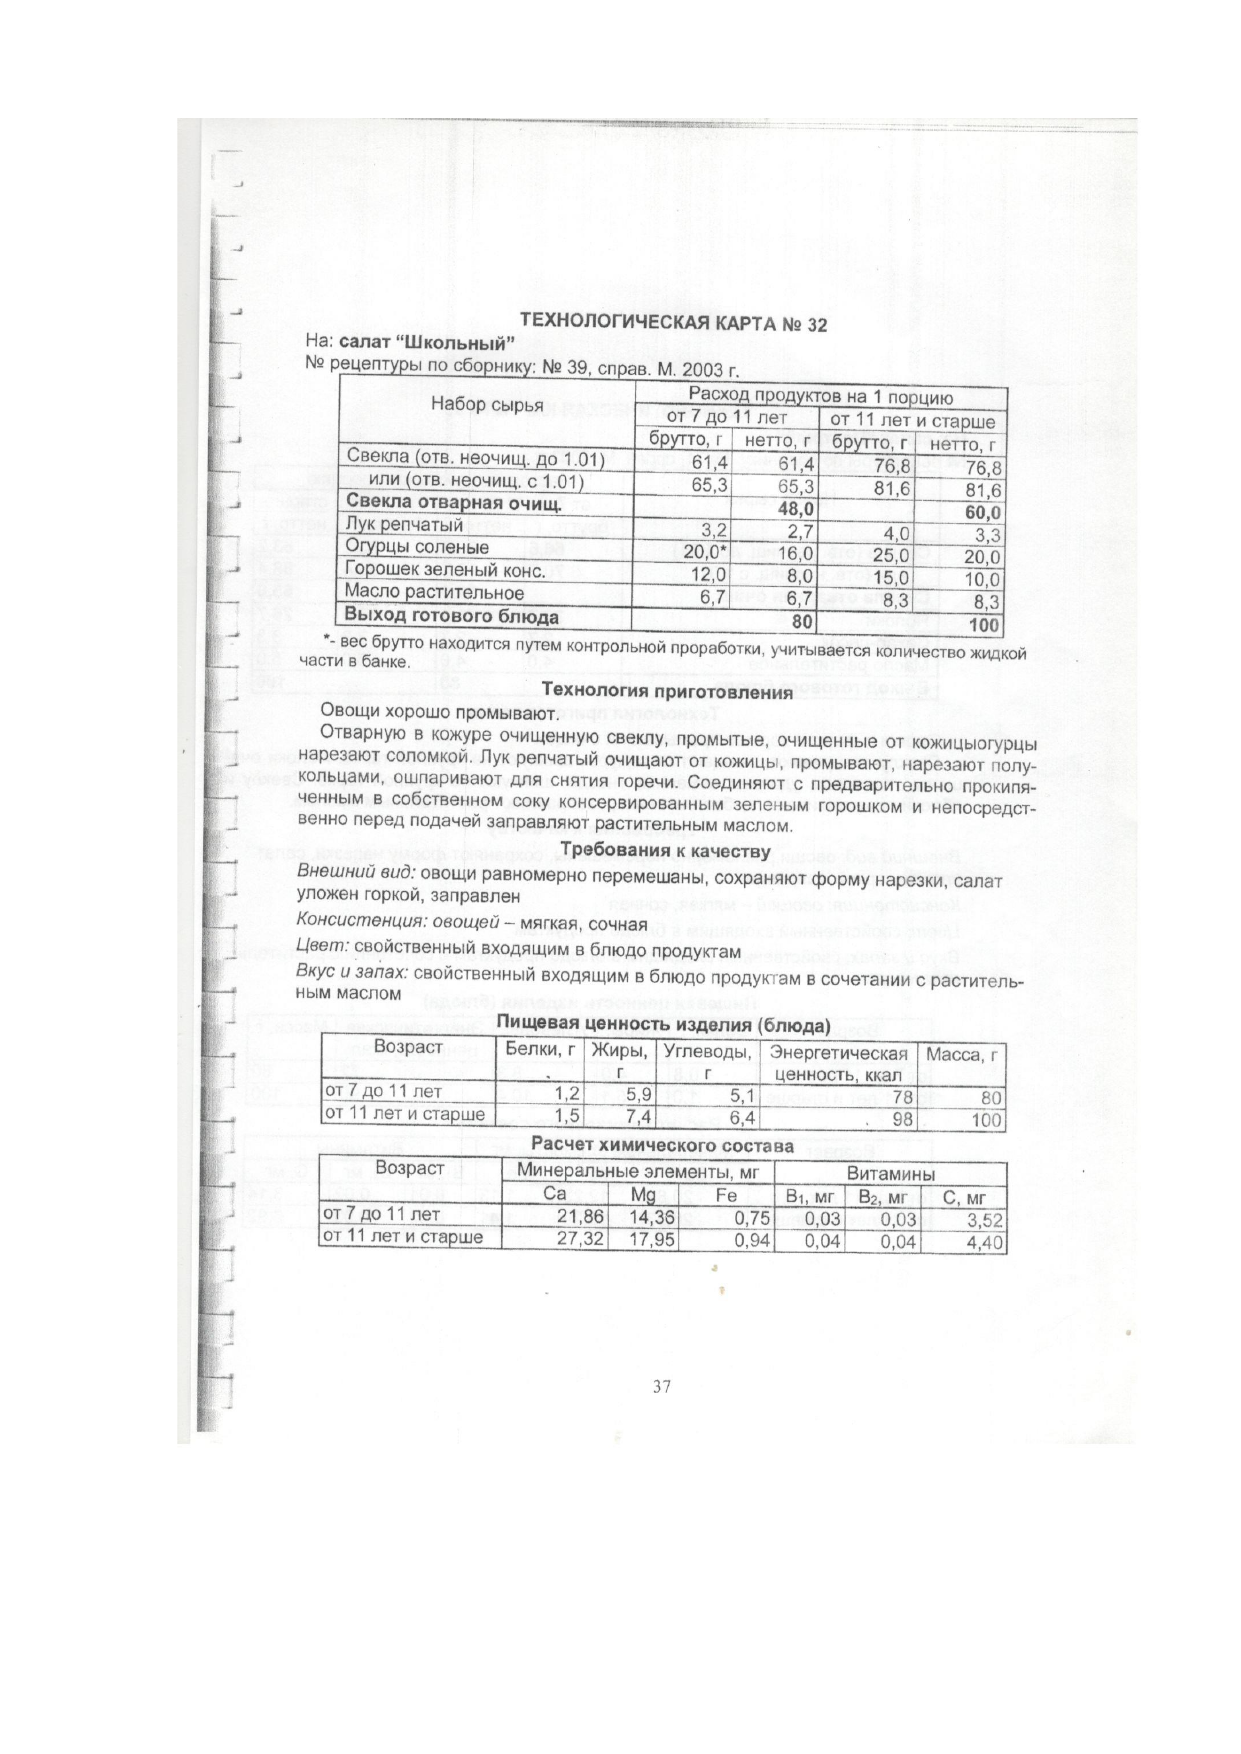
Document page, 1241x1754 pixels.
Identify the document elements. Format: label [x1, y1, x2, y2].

picture [177, 118, 1152, 1458]
